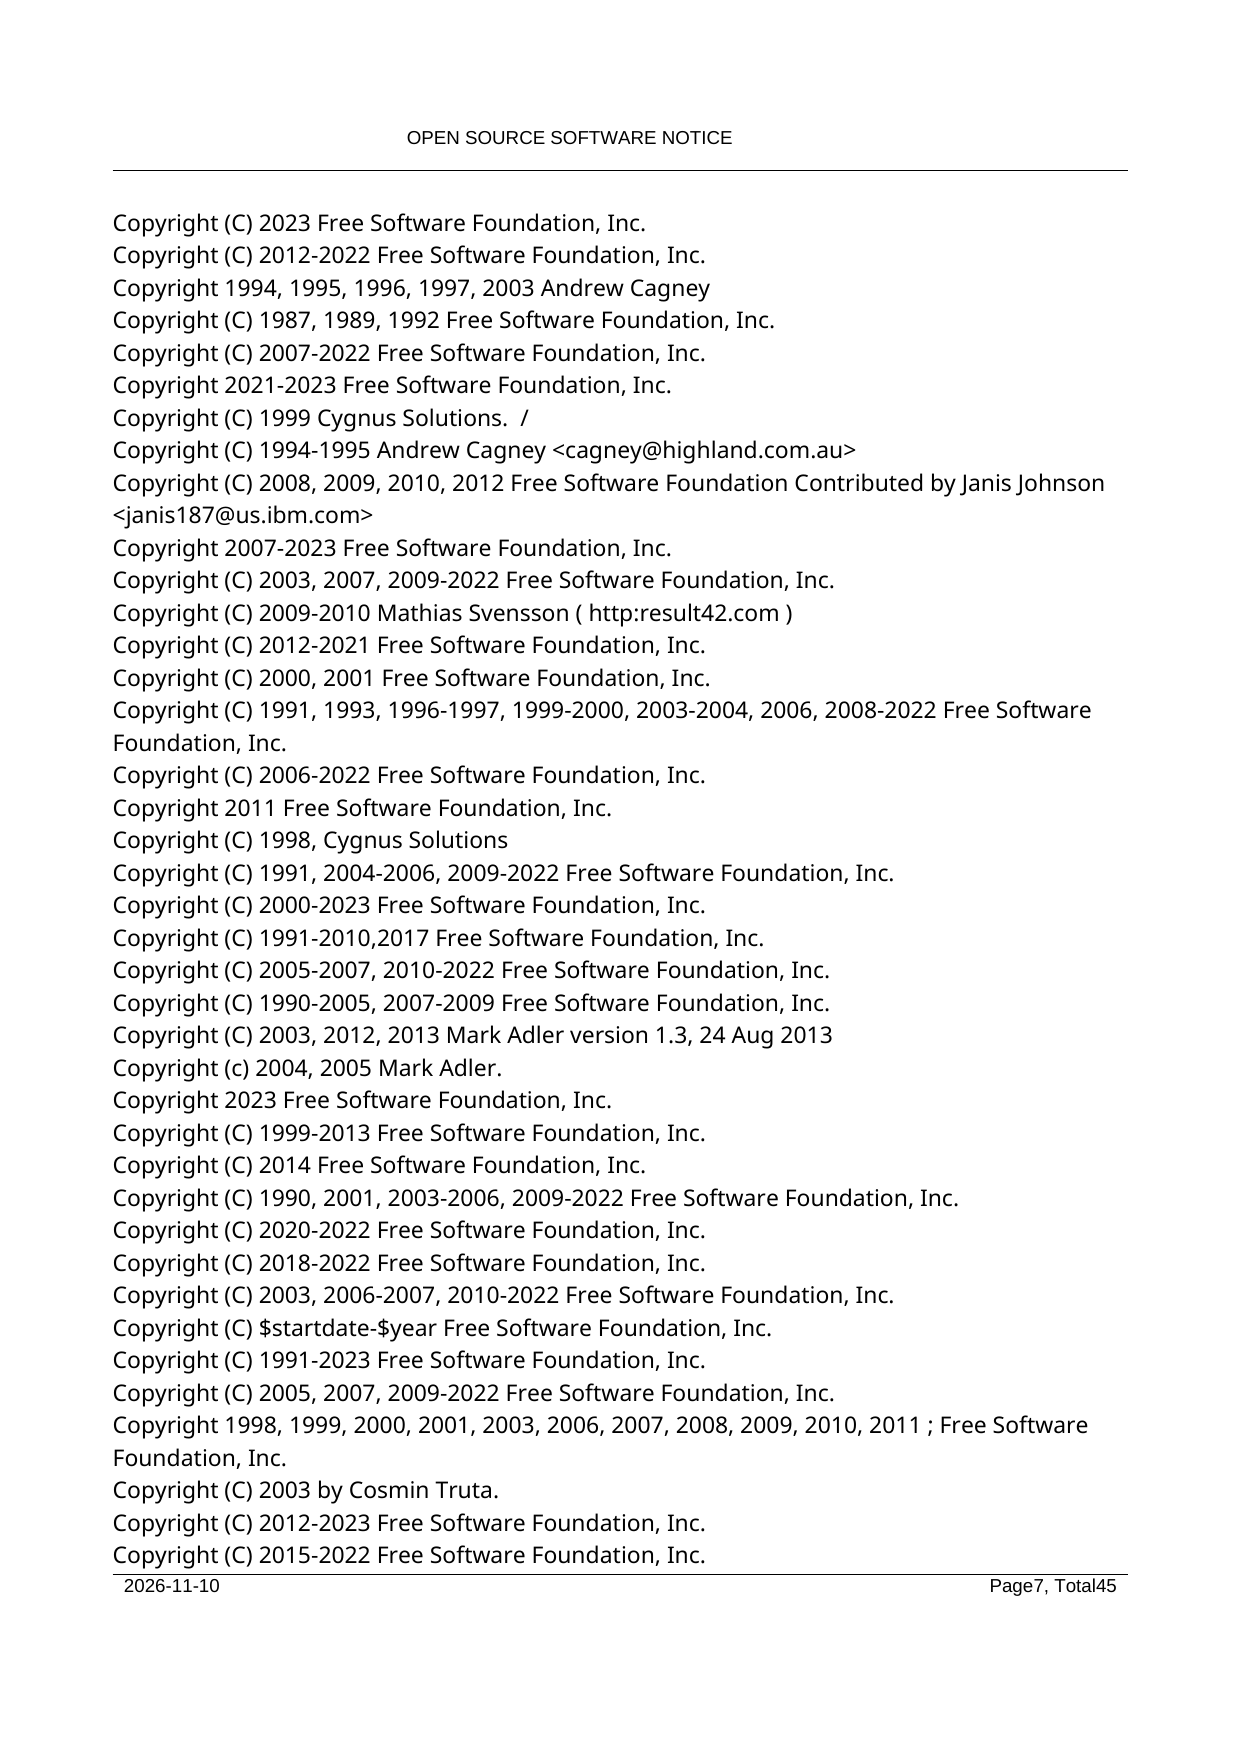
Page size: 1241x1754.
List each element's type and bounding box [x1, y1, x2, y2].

text [112, 206, 1128, 1571]
